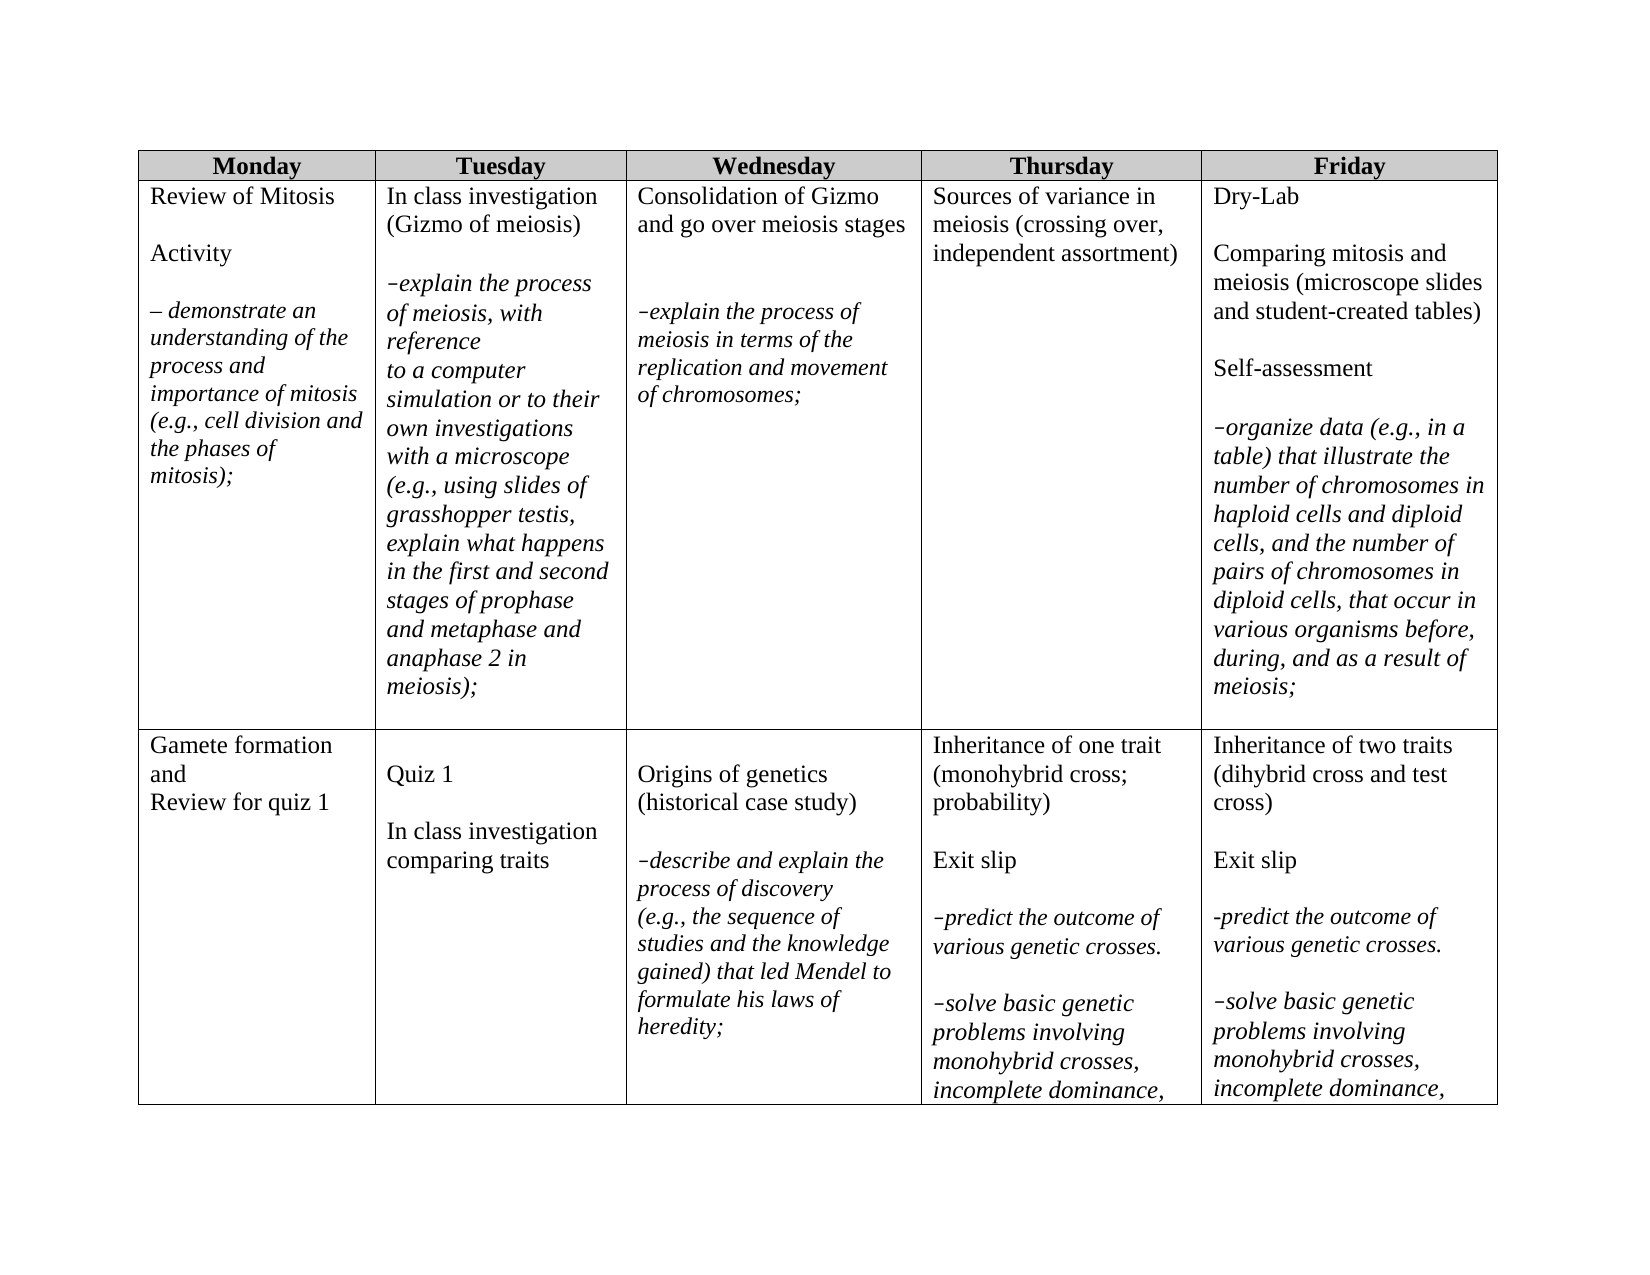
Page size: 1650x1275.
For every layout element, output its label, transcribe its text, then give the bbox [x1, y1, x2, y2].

table_cell In class investigation (Gizmo of meiosis) –explain the process of meiosis, with reference to a computer simulation or to their own investigations with a microscope (e.g., using slides of grasshopper testis, explain what happens in the first and second stages of prophase and metaphase and anaphase 2 in meiosis); [376, 181, 626, 729]
table_header Tuesday [376, 151, 626, 180]
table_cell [1202, 730, 1497, 1104]
table_header Monday [139, 151, 375, 180]
table_header Thursday [922, 151, 1201, 180]
table_header Wednesday [627, 151, 921, 180]
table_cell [922, 730, 1201, 1104]
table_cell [627, 730, 921, 1104]
table_cell Dry-Lab Comparing mitosis and meiosis (microscope slides and student-created tables) Self-assessment –organize data (e.g., in a table) that illustrate the number of chromosomes in haploid cells and diploid cells, and the number of pairs of chromosomes in diploid cells, that occur in various organisms before, during, and as a result of meiosis; [1202, 181, 1497, 729]
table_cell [376, 730, 626, 1104]
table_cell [139, 730, 375, 1104]
table_cell Sources of variance in meiosis (crossing over, independent assortment) [922, 181, 1201, 729]
table_cell Consolidation of Gizmo and go over meiosis stages –explain the process of meiosis in terms of the replication and movement of chromosomes; [627, 181, 921, 729]
table_header Friday [1202, 151, 1497, 180]
table_cell Review of Mitosis Activity – demonstrate an understanding of the process and importance of mitosis (e.g., cell division and the phases of mitosis); [139, 181, 375, 729]
